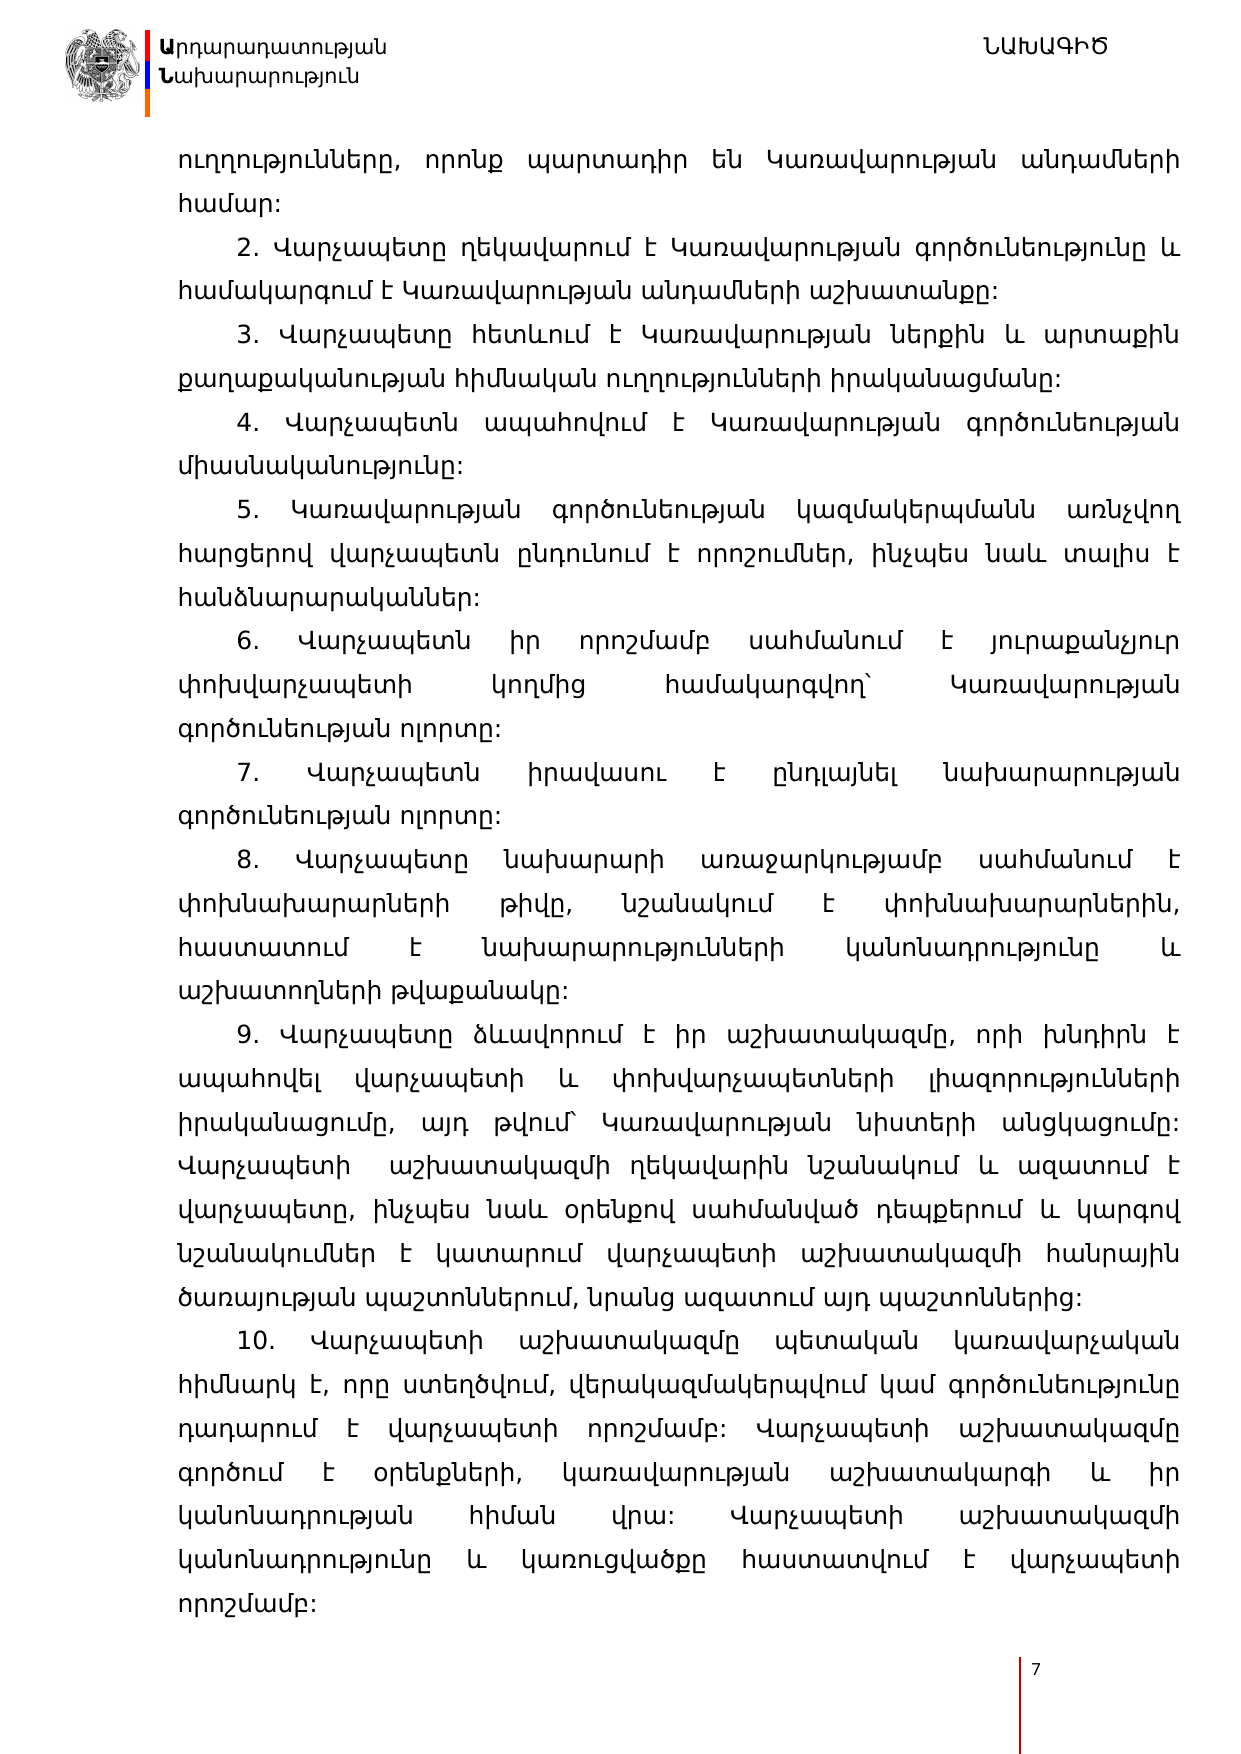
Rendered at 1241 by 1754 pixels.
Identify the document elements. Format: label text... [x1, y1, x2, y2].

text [177, 145, 1181, 218]
text 3. Վարչապետը հետևում է Կառավարության ներքին և արտաքին քաղաքականության հիմնական ուղղությունների իրականացմանը: [177, 320, 1181, 393]
text 6. Վարչապետն իր որոշմամբ սահմանում է յուրաքանչյուր փոխվարչապետի կողմից համակարգվող՝ Կառավարության գործունեության ոլորտը: [177, 627, 1181, 743]
text 8. Վարչապետը նախարարի առաջարկությամբ սահմանում է փոխնախարարների թիվը, նշանակում է փոխնախարարներին, հաստատում է նախարարությունների կանոնադրությունը և աշխատողների թվաքանակը: [177, 845, 1181, 1006]
text 10. Վարչապետի աշխատակազմը պետական կառավարչական հիմնարկ է, որը ստեղծվում, վերակազմակերպվում կամ գործունեությունը դադարում է վարչապետի որոշմամբ: Վարչապետի աշխատակազմը գործում է օրենքների, կառավարության աշխատակարգի և իր կանոնադրության հիման վրա: Վարչապետի աշխատակազմի կանոնադրությունը և կառուցվածքը հաստատվում է վարչապետի որոշմամբ: [177, 1327, 1181, 1618]
picture [64, 28, 140, 102]
text 5. Կառավարության գործունեության կազմակերպմանն առնչվող հարցերով վարչապետն ընդունում է որոշումներ, ինչպես նաև տալիս է հանձնարարականներ: [177, 495, 1181, 612]
text 2. Վարչապետը ղեկավարում է Կառավարության գործունեությունը և համակարգում է Կառավարության անդամների աշխատանքը: [177, 233, 1181, 306]
text 9. Վարչապետը ձևավորում է իր աշխատակազմը, որի խնդիրն է ապահովել վարչապետի և փոխվարչապետների լիազորությունների իրականացումը, այդ թվում՝ Կառավարության նիստերի անցկացումը: Վարչապետի աշխատակազմի ղեկավարին նշանակում և ազատում է վարչապետը, ինչպես նաև օրենքով սահմանված դեպքերում և կարգով նշանակումներ է կատարում վարչապետի աշխատակազմի հանրային ծառայության պաշտոններում, նրանց ազատում այդ պաշտոններից: [177, 1020, 1181, 1312]
text 4. Վարչապետն ապահովում է Կառավարության գործունեության միասնականությունը: [177, 408, 1181, 481]
text 7. Վարչապետն իրավասու է ընդլայնել նախարարության գործունեության ոլորտը: [177, 758, 1181, 831]
